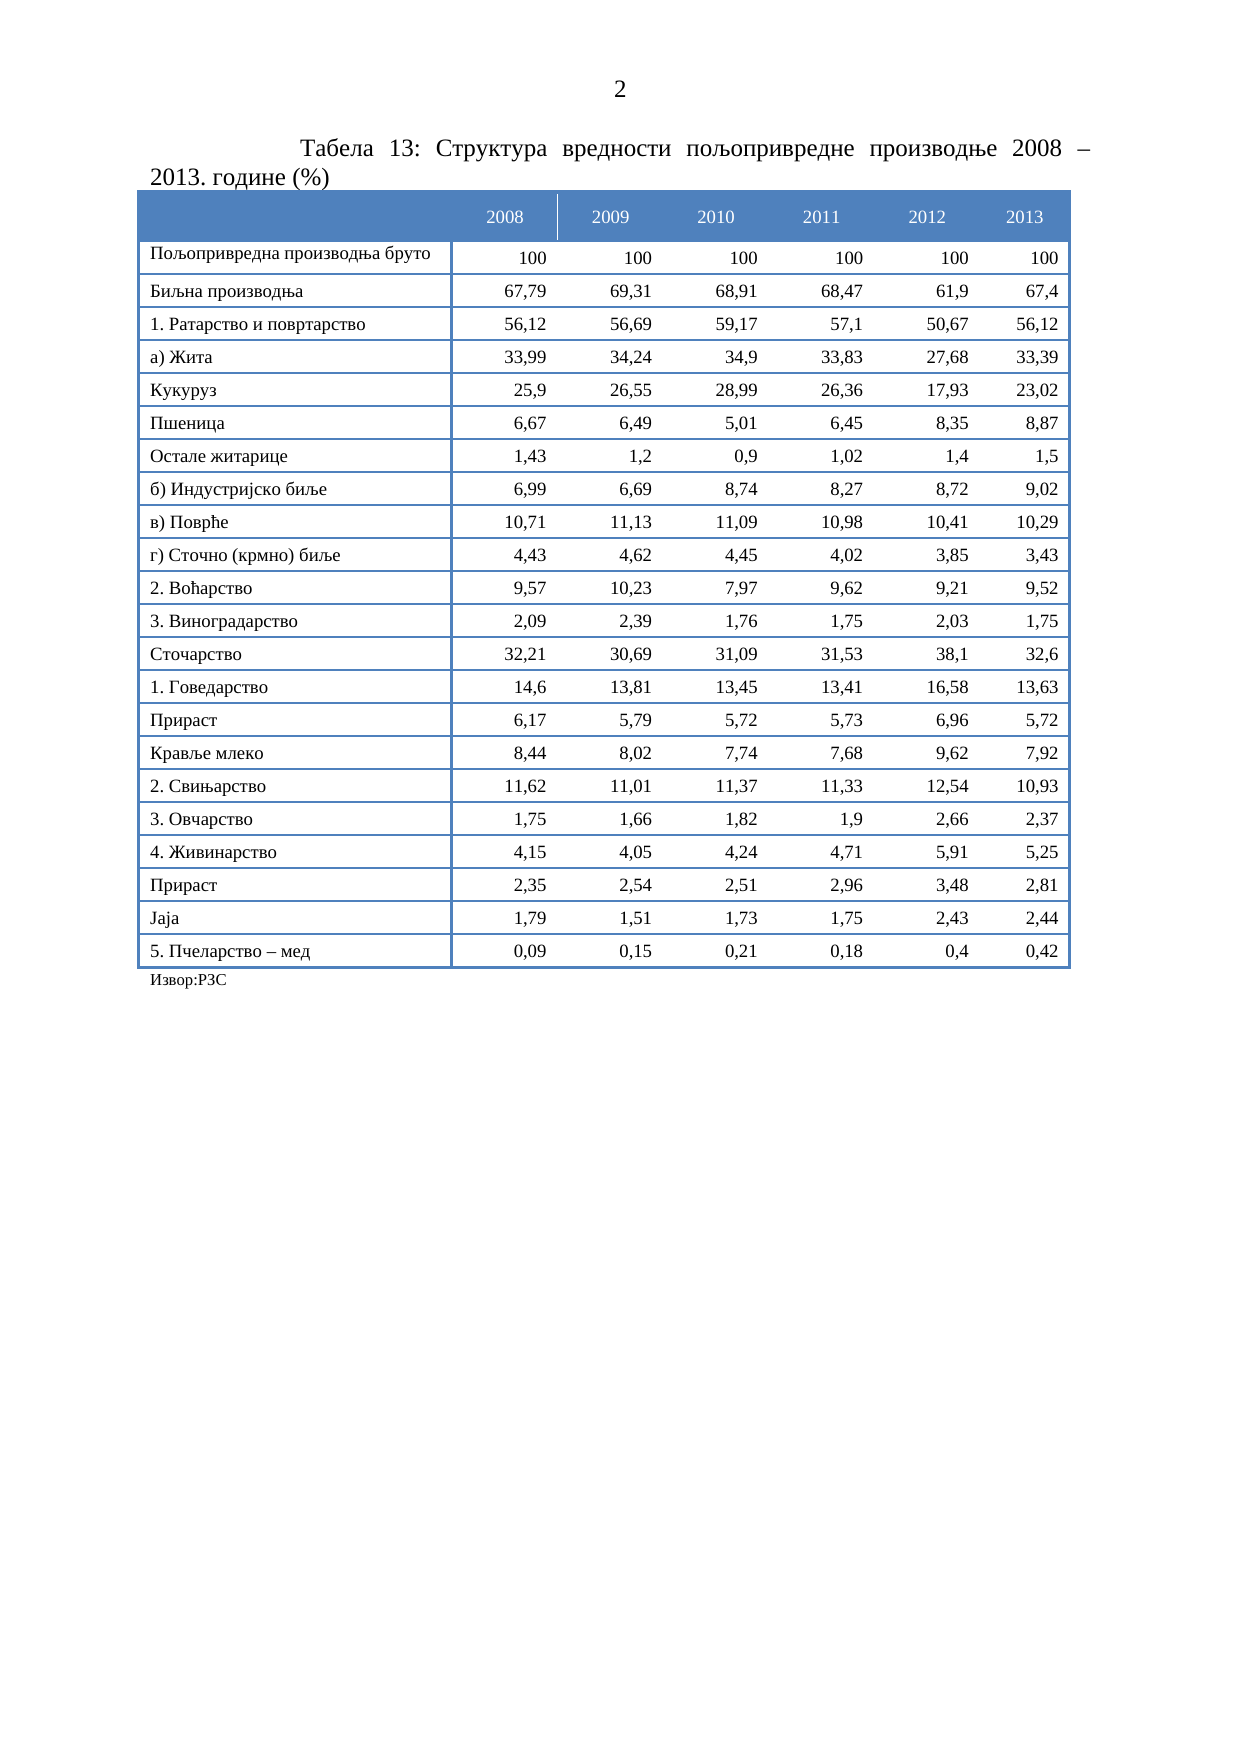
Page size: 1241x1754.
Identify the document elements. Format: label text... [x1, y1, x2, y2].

table_cell 2,03 [874, 605, 980, 636]
table_cell 56,69 [558, 308, 663, 339]
table_header [140, 194, 450, 240]
table_cell 3,48 [874, 869, 980, 900]
table_cell 6,67 [453, 407, 557, 438]
table_cell 0,09 [453, 935, 557, 966]
table_cell 32,21 [453, 638, 557, 669]
table_cell 8,27 [769, 473, 874, 504]
table_cell 1. Говедарство [140, 671, 450, 702]
table_cell 1,75 [769, 605, 874, 636]
table_cell 11,33 [769, 770, 874, 801]
table_cell 1,9 [769, 803, 874, 834]
table_cell 9,57 [453, 572, 557, 603]
table_cell 7,68 [769, 737, 874, 768]
table_cell 38,1 [874, 638, 980, 669]
table_cell 1. Ратарство и повртарство [140, 308, 450, 339]
table_cell Биљна производња [140, 275, 450, 306]
table_cell 4,15 [453, 836, 557, 867]
table_cell 69,31 [558, 275, 663, 306]
table_cell 5,01 [663, 407, 769, 438]
table_cell 10,71 [453, 506, 557, 537]
table_cell 1,43 [453, 440, 557, 471]
table_cell 100 [874, 242, 980, 273]
table_cell 68,47 [769, 275, 874, 306]
table_cell 3. Виноградарство [140, 605, 450, 636]
table_cell 33,99 [453, 341, 557, 372]
table_header 2008 [453, 194, 557, 240]
table_cell 34,24 [558, 341, 663, 372]
table_cell 0,18 [769, 935, 874, 966]
table_header 2011 [769, 194, 874, 240]
table_cell 0,4 [874, 935, 980, 966]
table_cell 5,72 [663, 704, 769, 735]
table_cell 1,4 [874, 440, 980, 471]
table_cell 10,29 [980, 506, 1068, 537]
table_cell 1,66 [558, 803, 663, 834]
table_cell 0,42 [980, 935, 1068, 966]
table_cell б) Индустријско биље [140, 473, 450, 504]
table_cell Прираст [140, 704, 450, 735]
table_cell 1,75 [769, 902, 874, 933]
table_cell 6,96 [874, 704, 980, 735]
table_cell 4,02 [769, 539, 874, 570]
table_cell 3. Овчарство [140, 803, 450, 834]
table_cell 33,39 [980, 341, 1068, 372]
table_cell 61,9 [874, 275, 980, 306]
table_cell 2,81 [980, 869, 1068, 900]
table_cell 8,02 [558, 737, 663, 768]
table_cell 4,62 [558, 539, 663, 570]
table_cell 5,79 [558, 704, 663, 735]
table_cell 56,12 [453, 308, 557, 339]
table_cell 25,9 [453, 374, 557, 405]
table_cell 67,79 [453, 275, 557, 306]
table_cell 2,66 [874, 803, 980, 834]
table_cell 6,45 [769, 407, 874, 438]
text Извор:РЗС [150, 969, 1090, 988]
table_cell 0,9 [663, 440, 769, 471]
table_cell 4,45 [663, 539, 769, 570]
text Табела 13: Структура вредности пољопривредне производње 2008 – 2013. године (%) [150, 133, 1090, 190]
table_cell 11,01 [558, 770, 663, 801]
table_cell в) Поврће [140, 506, 450, 537]
table_cell 3,43 [980, 539, 1068, 570]
table_cell 2,96 [769, 869, 874, 900]
table_cell 5,73 [769, 704, 874, 735]
table_cell 11,62 [453, 770, 557, 801]
table_cell 4,24 [663, 836, 769, 867]
table_cell 5,25 [980, 836, 1068, 867]
table_cell 7,92 [980, 737, 1068, 768]
table_cell 9,62 [874, 737, 980, 768]
table_cell 23,02 [980, 374, 1068, 405]
table_cell 8,35 [874, 407, 980, 438]
table_cell 67,4 [980, 275, 1068, 306]
table_cell 30,69 [558, 638, 663, 669]
table_cell 5. Пчеларство – мед [140, 935, 450, 966]
table_cell 100 [558, 242, 663, 273]
table_cell 12,54 [874, 770, 980, 801]
table_cell 31,09 [663, 638, 769, 669]
table_cell Пшеница [140, 407, 450, 438]
table_cell 10,93 [980, 770, 1068, 801]
table_cell Остале житарице [140, 440, 450, 471]
table_cell 3,85 [874, 539, 980, 570]
table_cell 33,83 [769, 341, 874, 372]
table_cell 56,12 [980, 308, 1068, 339]
table_cell 26,55 [558, 374, 663, 405]
table_cell 100 [453, 242, 557, 273]
table_cell 10,23 [558, 572, 663, 603]
table_cell 0,15 [558, 935, 663, 966]
table_cell 1,76 [663, 605, 769, 636]
table_header 2010 [663, 194, 769, 240]
table_cell 100 [980, 242, 1068, 273]
table_cell 13,63 [980, 671, 1068, 702]
table_cell 13,41 [769, 671, 874, 702]
table_cell 50,67 [874, 308, 980, 339]
table_cell 9,21 [874, 572, 980, 603]
table_cell 68,91 [663, 275, 769, 306]
table_cell 16,58 [874, 671, 980, 702]
table_cell 59,17 [663, 308, 769, 339]
table_cell 6,17 [453, 704, 557, 735]
table_cell 1,73 [663, 902, 769, 933]
table_cell 2,51 [663, 869, 769, 900]
table_cell 9,62 [769, 572, 874, 603]
table_cell 9,52 [980, 572, 1068, 603]
table_cell 5,91 [874, 836, 980, 867]
table_cell 27,68 [874, 341, 980, 372]
table_cell 100 [663, 242, 769, 273]
table_cell 7,97 [663, 572, 769, 603]
table_cell а) Жита [140, 341, 450, 372]
table_cell 1,2 [558, 440, 663, 471]
table_cell 8,74 [663, 473, 769, 504]
table_cell 8,44 [453, 737, 557, 768]
table_cell 11,37 [663, 770, 769, 801]
table_cell 4,43 [453, 539, 557, 570]
table_cell 1,75 [980, 605, 1068, 636]
table_cell Јаја [140, 902, 450, 933]
table_cell 31,53 [769, 638, 874, 669]
table_cell 1,82 [663, 803, 769, 834]
table_cell 34,9 [663, 341, 769, 372]
table_cell 32,6 [980, 638, 1068, 669]
table_cell 11,09 [663, 506, 769, 537]
table_cell 2. Свињарство [140, 770, 450, 801]
table_cell 6,99 [453, 473, 557, 504]
table_cell 0,21 [663, 935, 769, 966]
table_cell 13,81 [558, 671, 663, 702]
table_cell 4,05 [558, 836, 663, 867]
table_cell 26,36 [769, 374, 874, 405]
table_cell 28,99 [663, 374, 769, 405]
table_cell 57,1 [769, 308, 874, 339]
table_cell 11,13 [558, 506, 663, 537]
table_cell 10,98 [769, 506, 874, 537]
table_cell 1,02 [769, 440, 874, 471]
table_cell 2. Воћарство [140, 572, 450, 603]
table_cell Пољопривредна производња бруто [140, 242, 450, 273]
table_cell Прираст [140, 869, 450, 900]
table_cell 2,37 [980, 803, 1068, 834]
table_cell 2,43 [874, 902, 980, 933]
table_cell 14,6 [453, 671, 557, 702]
table_cell 10,41 [874, 506, 980, 537]
table_cell г) Сточно (крмно) биље [140, 539, 450, 570]
table_header 2009 [558, 194, 663, 240]
table_cell 1,5 [980, 440, 1068, 471]
table_cell 2,35 [453, 869, 557, 900]
table_cell 2,09 [453, 605, 557, 636]
table_cell 4,71 [769, 836, 874, 867]
table_cell Кукуруз [140, 374, 450, 405]
table_cell 100 [769, 242, 874, 273]
table_cell 1,51 [558, 902, 663, 933]
table_cell 8,87 [980, 407, 1068, 438]
table_cell 2,44 [980, 902, 1068, 933]
table_cell 6,49 [558, 407, 663, 438]
table_cell 5,72 [980, 704, 1068, 735]
table_cell 7,74 [663, 737, 769, 768]
table_cell 4. Живинарство [140, 836, 450, 867]
table_cell 1,75 [453, 803, 557, 834]
table_cell 8,72 [874, 473, 980, 504]
table_cell 2,54 [558, 869, 663, 900]
table_cell 13,45 [663, 671, 769, 702]
table_cell 6,69 [558, 473, 663, 504]
table_cell Кравље млеко [140, 737, 450, 768]
table_cell 17,93 [874, 374, 980, 405]
table_cell 9,02 [980, 473, 1068, 504]
table_header 2012 [874, 194, 980, 240]
table_cell Сточарство [140, 638, 450, 669]
table_cell 2,39 [558, 605, 663, 636]
table_cell 1,79 [453, 902, 557, 933]
table_header 2013 [980, 194, 1068, 240]
